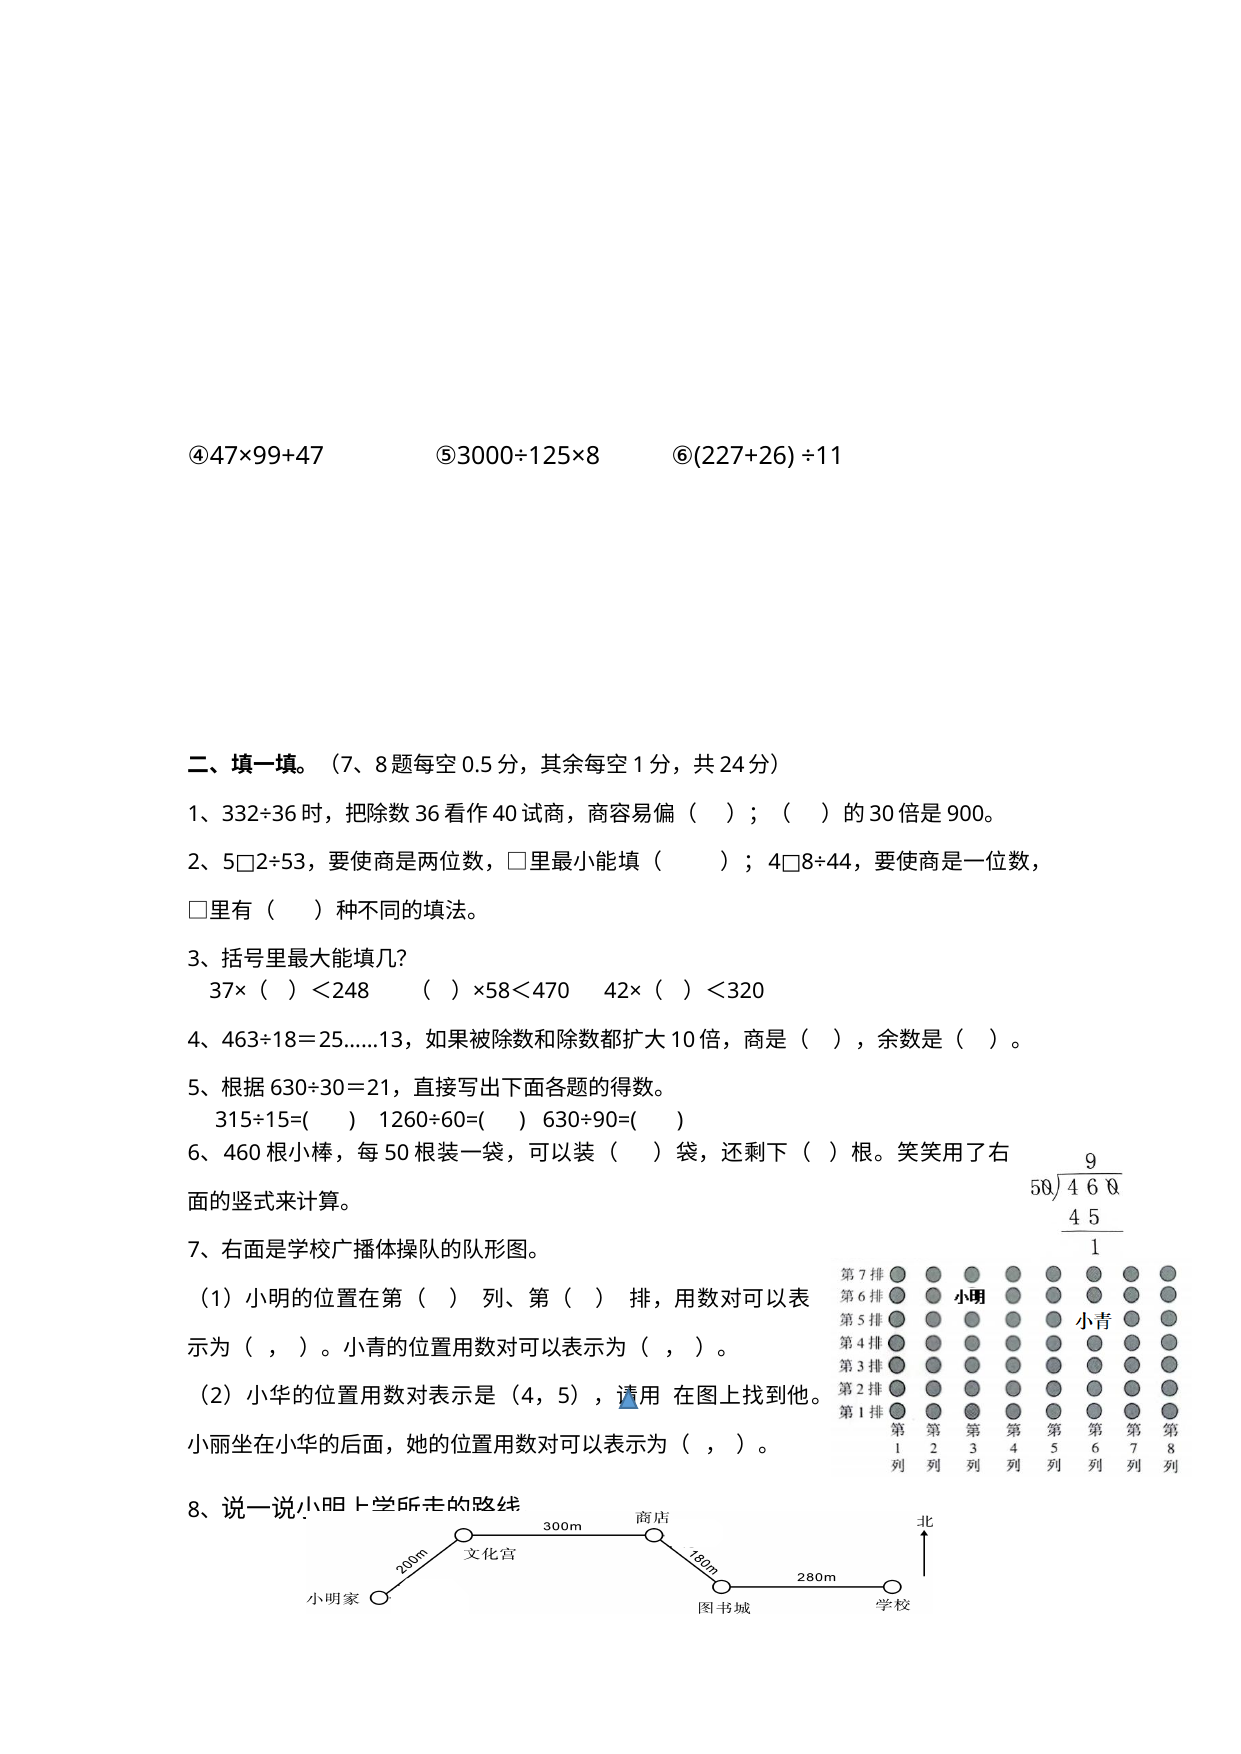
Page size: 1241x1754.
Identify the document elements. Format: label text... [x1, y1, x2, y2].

list 4、463÷18＝25……13，如果被除数和除数都扩大10倍，商是（ ），余数是（ ）。 [187, 1022, 1053, 1054]
text （2）小华的位置用数对表示是（4，5），请用 在图上找到他。小丽坐在小华的后面，她的位置用数对可以表示为（ ， ）。 [187, 1377, 830, 1459]
text （1）小明的位置在第（ ） 列、第（ ） 排，用数对可以表示为（ ， ）。小青的位置用数对可以表示为（ ， ）。 [187, 1280, 830, 1362]
text 3、括号里最大能填几？ [187, 941, 1053, 973]
text 7、右面是学校广播体操队的队形图。 [187, 1232, 1029, 1264]
text 5、根据630÷30＝21，直接写出下面各题的得数。 [187, 1070, 1053, 1102]
text 8、说一说小明上学所走的路线。 [187, 1474, 1053, 1539]
text 37×（ ）＜248 （ ）×58＜470 42×（ ）＜320 [187, 973, 1053, 1006]
picture [306, 1511, 933, 1614]
text ④47×99+47 ⑤3000÷125×8 ⑥(227+26) ÷11 [187, 422, 1053, 487]
text 6、460根小棒，每50根装一袋，可以装（ ）袋，还剩下（ ）根。笑笑用了右面的竖式来计算。 [187, 1135, 1053, 1216]
text 二、填一填。（7、8题每空0.5分，其余每空1分，共24分） [187, 747, 1053, 779]
picture [830, 1141, 1192, 1477]
list 2、5□2÷53，要使商是两位数，□里最小能填（ ）；4□8÷44，要使商是一位数，□里有（ ）种不同的填法。 [187, 844, 1053, 925]
text 315÷15=( ) 1260÷60=( ) 630÷90=( ) [187, 1102, 1053, 1135]
list 1、332÷36时，把除数36看作40试商，商容易偏（ ）；（ ）的30倍是900。 [187, 795, 1053, 828]
